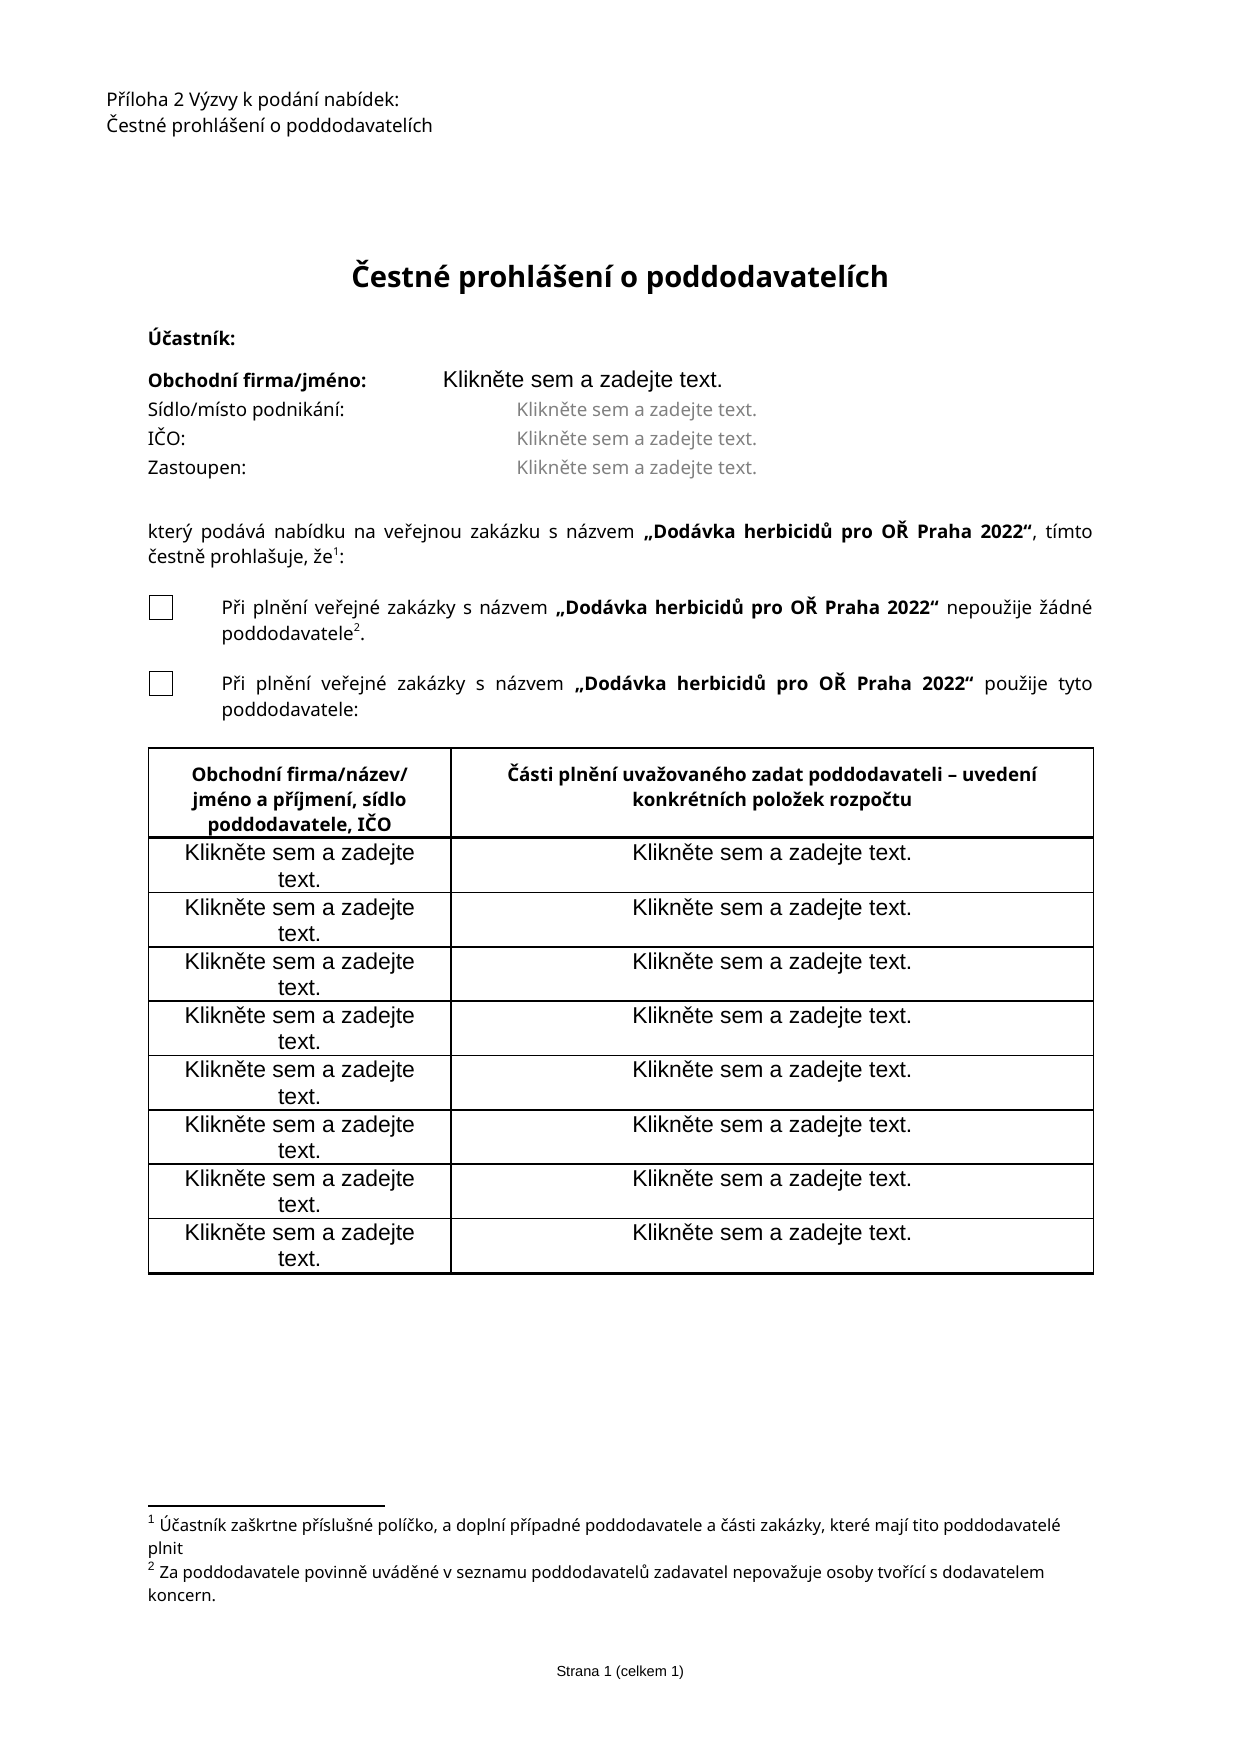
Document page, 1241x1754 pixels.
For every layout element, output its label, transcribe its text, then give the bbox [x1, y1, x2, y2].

text který podává nabídku na veřejnou zakázku s názvem „Dodávka herbicidů pro OŘ Praha 2022“, tímto čestně prohlašuje, že: [148, 518, 1093, 569]
text Účastník: [148, 321, 1093, 352]
text Sídlo/místo podnikání: [148, 393, 1093, 422]
text IČO: [148, 422, 1093, 451]
text Při plnění veřejné zakázky s názvem „Dodávka herbicidů pro OŘ Praha 2022“ nepoužije žádné poddodavatele. [148, 594, 1093, 645]
title Čestné prohlášení o poddodavatelích [148, 256, 1093, 296]
text Obchodní firma/jméno: [148, 364, 1093, 393]
text Zastoupen: [148, 451, 1093, 480]
table_header Obchodní firma/název/ jméno a příjmení, sídlo poddodavatele, IČO [149, 749, 450, 836]
text Při plnění veřejné zakázky s názvem „Dodávka herbicidů pro OŘ Praha 2022“ použije tyto poddodavatele: [148, 670, 1093, 721]
table_header Části plnění uvažovaného zadat poddodavateli – uvedení konkrétních položek rozpočtu [452, 749, 1093, 836]
